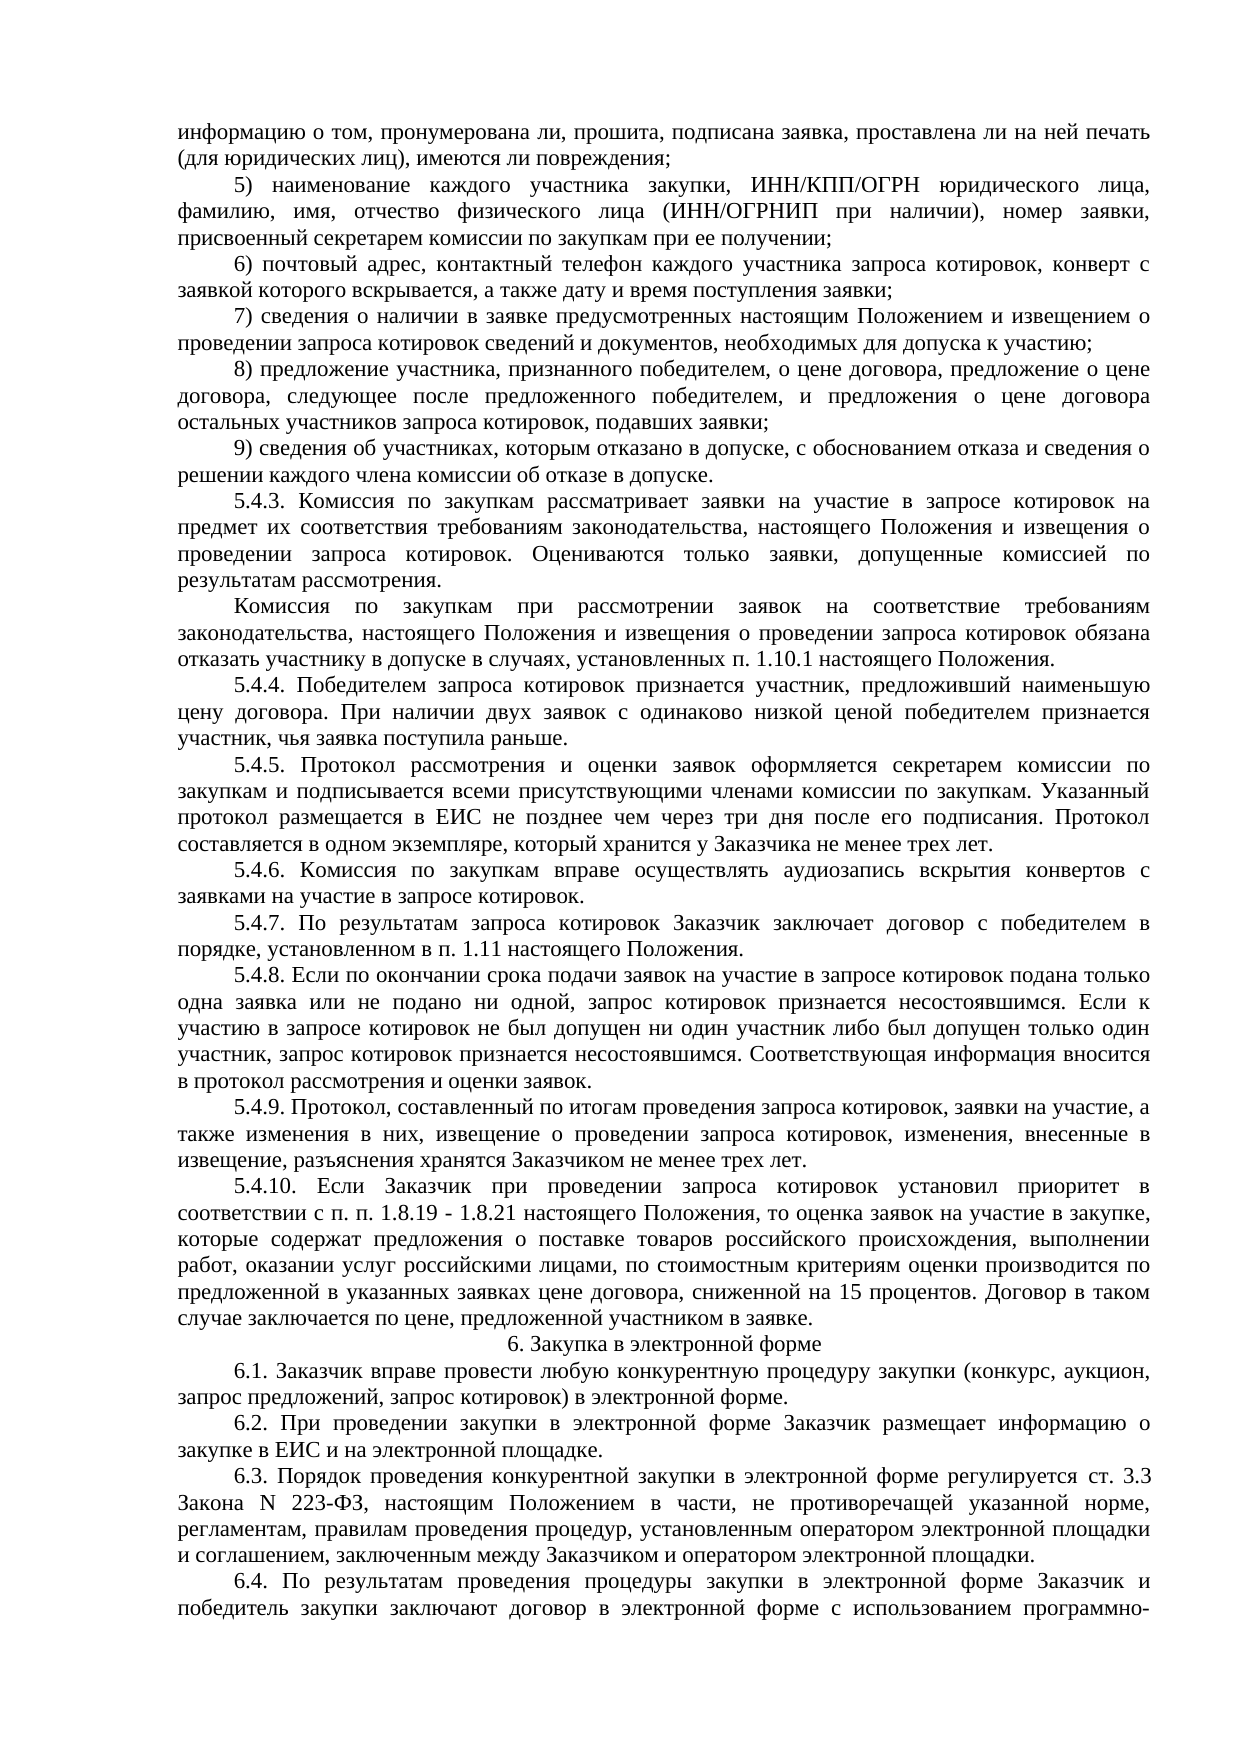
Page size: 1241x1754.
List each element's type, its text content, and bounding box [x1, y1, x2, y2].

text 5.4.3. Комиссия по закупкам рассматривает заявки на участие в запросе котировок на предмет их соответствия требованиям законодательства, настоящего Положения и извещения о проведении запроса котировок. Оцениваются только заявки, допущенные комиссией по результатам рассмотрения. [177, 487, 1152, 592]
text 9) сведения об участниках, которым отказано в допуске, с обоснованием отказа и сведения о решении каждого члена комиссии об отказе в допуске. [177, 434, 1152, 487]
text 6.3. Порядок проведения конкурентной закупки в электронной форме регулируется ст. 3.3 Закона N 223-ФЗ, настоящим Положением в части, не противоречащей указанной норме, регламентам, правилам проведения процедур, установленным оператором электронной площадки и соглашением, заключенным между Заказчиком и оператором электронной площадки. [177, 1462, 1152, 1568]
text 6.2. При проведении закупки в электронной форме Заказчик размещает информацию о закупке в ЕИС и на электронной площадке. [177, 1409, 1152, 1462]
text 5.4.7. По результатам запроса котировок Заказчик заключает договор с победителем в порядке, установленном в п. 1.11 настоящего Положения. [177, 909, 1152, 961]
text 5.4.4. Победителем запроса котировок признается участник, предложивший наименьшую цену договора. При наличии двух заявок с одинаково низкой ценой победителем признается участник, чья заявка поступила раньше. [177, 672, 1152, 751]
text 5.4.5. Протокол рассмотрения и оценки заявок оформляется секретарем комиссии по закупкам и подписывается всеми присутствующими членами комиссии по закупкам. Указанный протокол размещается в ЕИС не позднее чем через три дня после его подписания. Протокол составляется в одном экземпляре, который хранится у Заказчика не менее трех лет. [177, 751, 1152, 856]
text 5.4.8. Если по окончании срока подачи заявок на участие в запросе котировок подана только одна заявка или не подано ни одной, запрос котировок признается несостоявшимся. Если к участию в запросе котировок не был допущен ни один участник либо был допущен только один участник, запрос котировок признается несостоявшимся. Соответствующая информация вносится в протокол рассмотрения и оценки заявок. [177, 961, 1152, 1093]
text 6) почтовый адрес, контактный телефон каждого участника запроса котировок, конверт с заявкой которого вскрывается, а также дату и время поступления заявки; [177, 250, 1152, 303]
text 8) предложение участника, признанного победителем, о цене договора, предложение о цене договора, следующее после предложенного победителем, и предложения о цене договора остальных участников запроса котировок, подавших заявки; [177, 355, 1152, 434]
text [177, 1568, 1152, 1620]
text 6.1. Заказчик вправе провести любую конкурентную процедуру закупки (конкурс, аукцион, запрос предложений, запрос котировок) в электронной форме. [177, 1357, 1152, 1409]
text 5.4.9. Протокол, составленный по итогам проведения запроса котировок, заявки на участие, а также изменения в них, извещение о проведении запроса котировок, изменения, внесенные в извещение, разъяснения хранятся Заказчиком не менее трех лет. [177, 1093, 1152, 1172]
text 5.4.10. Если Заказчик при проведении запроса котировок установил приоритет в соответствии с п. п. 1.8.19 - 1.8.21 настоящего Положения, то оценка заявок на участие в закупке, которые содержат предложения о поставке товаров российского происхождения, выполнении работ, оказании услуг российскими лицами, по стоимостным критериям оценки производится по предложенной в указанных заявках цене договора, сниженной на 15 процентов. Договор в таком случае заключается по цене, предложенной участником в заявке. [177, 1172, 1152, 1330]
text 5.4.6. Комиссия по закупкам вправе осуществлять аудиозапись вскрытия конвертов с заявками на участие в запросе котировок. [177, 856, 1152, 909]
text 5) наименование каждого участника закупки, ИНН/КПП/ОГРН юридического лица, фамилию, имя, отчество физического лица (ИНН/ОГРНИП при наличии), номер заявки, присвоенный секретарем комиссии по закупкам при ее получении; [177, 171, 1152, 250]
text Комиссия по закупкам при рассмотрении заявок на соответствие требованиям законодательства, настоящего Положения и извещения о проведении запроса котировок обязана отказать участнику в допуске в случаях, установленных п. 1.10.1 настоящего Положения. [177, 592, 1152, 672]
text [177, 118, 1152, 171]
text 6. Закупка в электронной форме [177, 1330, 1152, 1357]
text 7) сведения о наличии в заявке предусмотренных настоящим Положением и извещением о проведении запроса котировок сведений и документов, необходимых для допуска к участию; [177, 303, 1152, 355]
